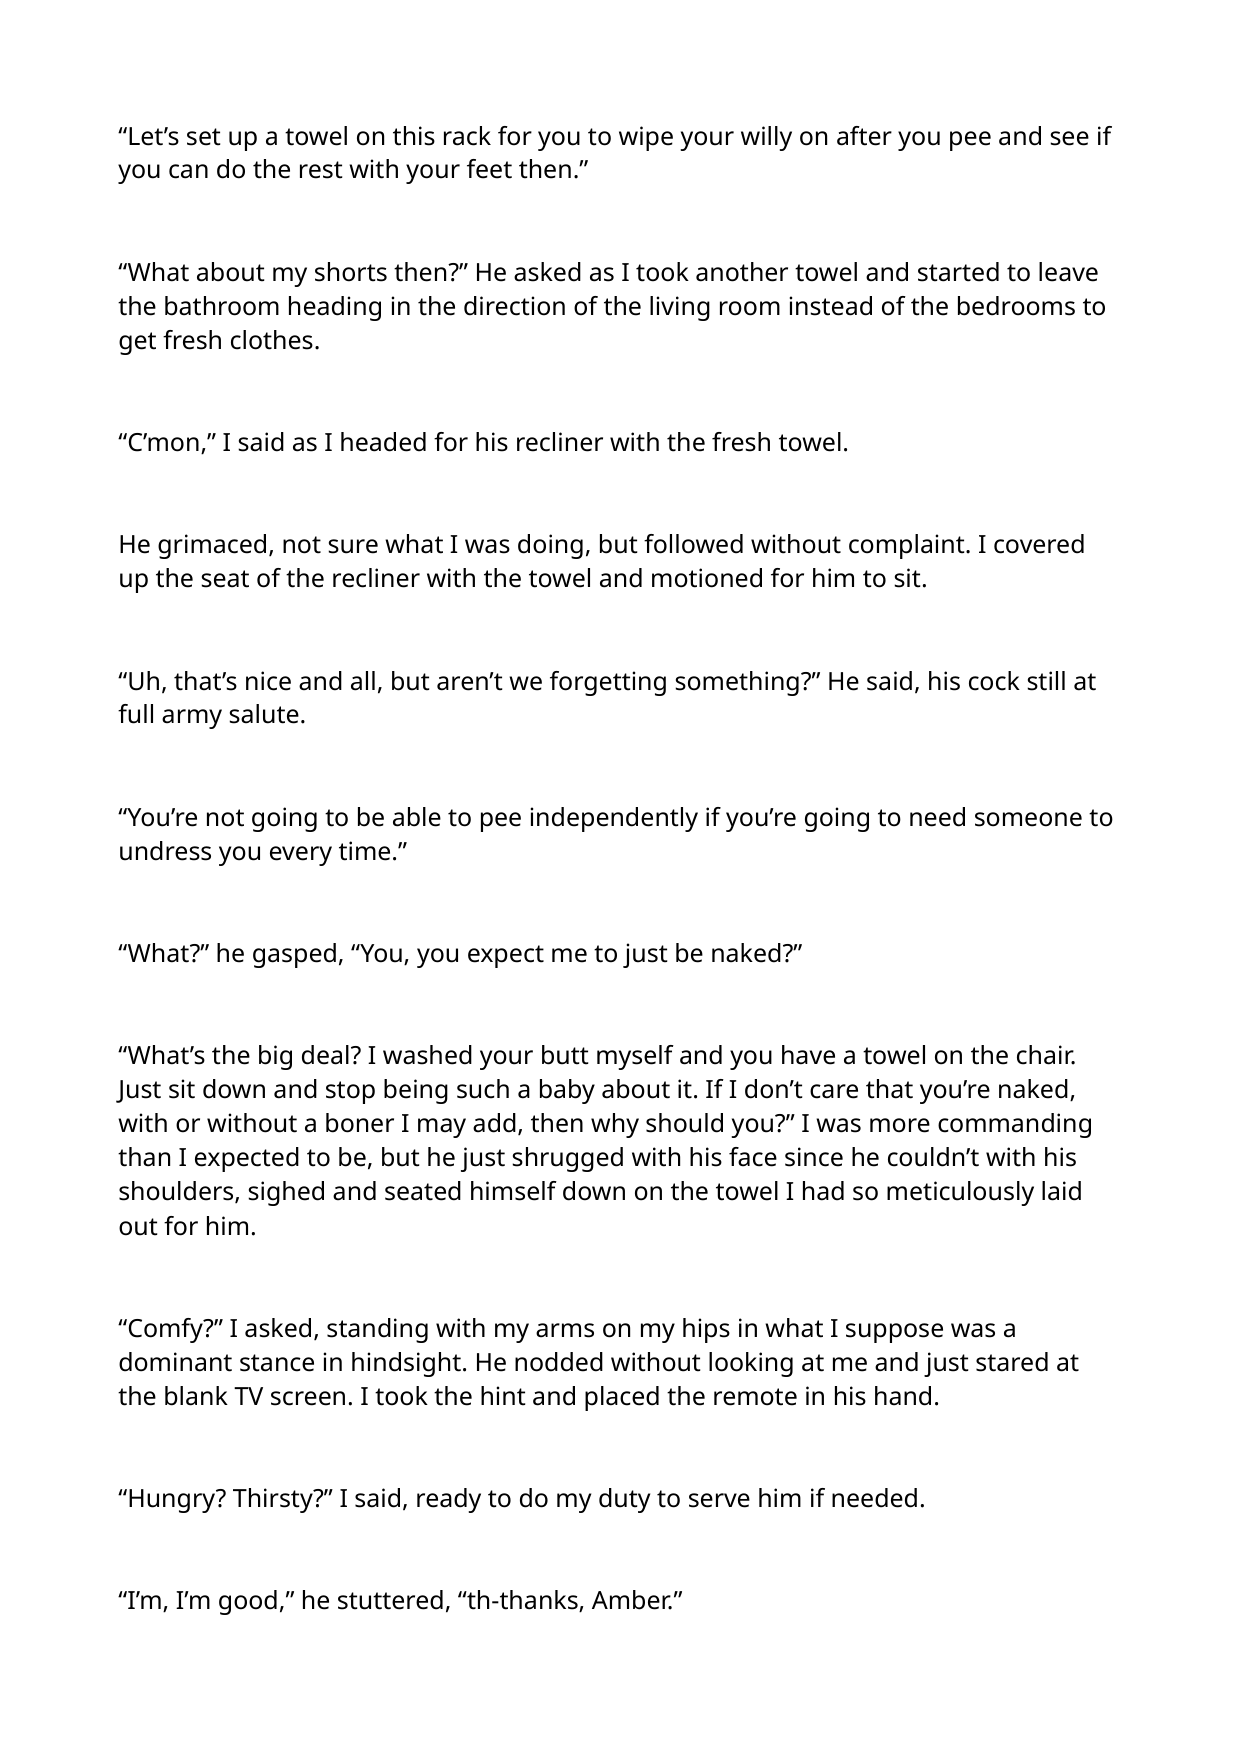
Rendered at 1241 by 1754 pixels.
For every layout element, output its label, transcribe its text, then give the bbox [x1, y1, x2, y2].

text “Let’s set up a towel on this rack for you to wipe your willy on after you pee and see if you can do the rest with your feet then.” [118, 118, 1122, 186]
text “C’mon,” I said as I headed for his recliner with the fresh towel. [118, 425, 1122, 459]
text “Uh, that’s nice and all, but aren’t we forgetting something?” He said, his cock still at full army salute. [118, 663, 1122, 731]
text “You’re not going to be able to pee independently if you’re going to need someone to undress you every time.” [118, 799, 1122, 867]
text “What?” he gasped, “You, you expect me to just be naked?” [118, 936, 1122, 970]
text He grimaced, not sure what I was doing, but followed without complaint. I covered up the seat of the recliner with the towel and motioned for him to sit. [118, 527, 1122, 595]
text “What’s the big deal? I washed your butt myself and you have a towel on the chair. Just sit down and stop being such a baby about it. If I don’t care that you’re naked, with or without a boner I may add, then why should you?” I was more commanding than I expected to be, but he just shrugged with his face since he couldn’t with his shoulders, sighed and seated himself down on the towel I had so meticulously laid out for him. [118, 1038, 1122, 1242]
text “I’m, I’m good,” he stuttered, “th-thanks, Amber.” [118, 1583, 1122, 1617]
text “Hungry? Thirsty?” I said, ready to do my duty to serve him if needed. [118, 1481, 1122, 1515]
text “Comfy?” I asked, standing with my arms on my hips in what I suppose was a dominant stance in hindsight. He nodded without looking at me and just stared at the blank TV screen. I took the hint and placed the remote in his hand. [118, 1310, 1122, 1412]
text “What about my shorts then?” He asked as I took another towel and started to leave the bathroom heading in the direction of the living room instead of the bedrooms to get fresh clothes. [118, 254, 1122, 357]
